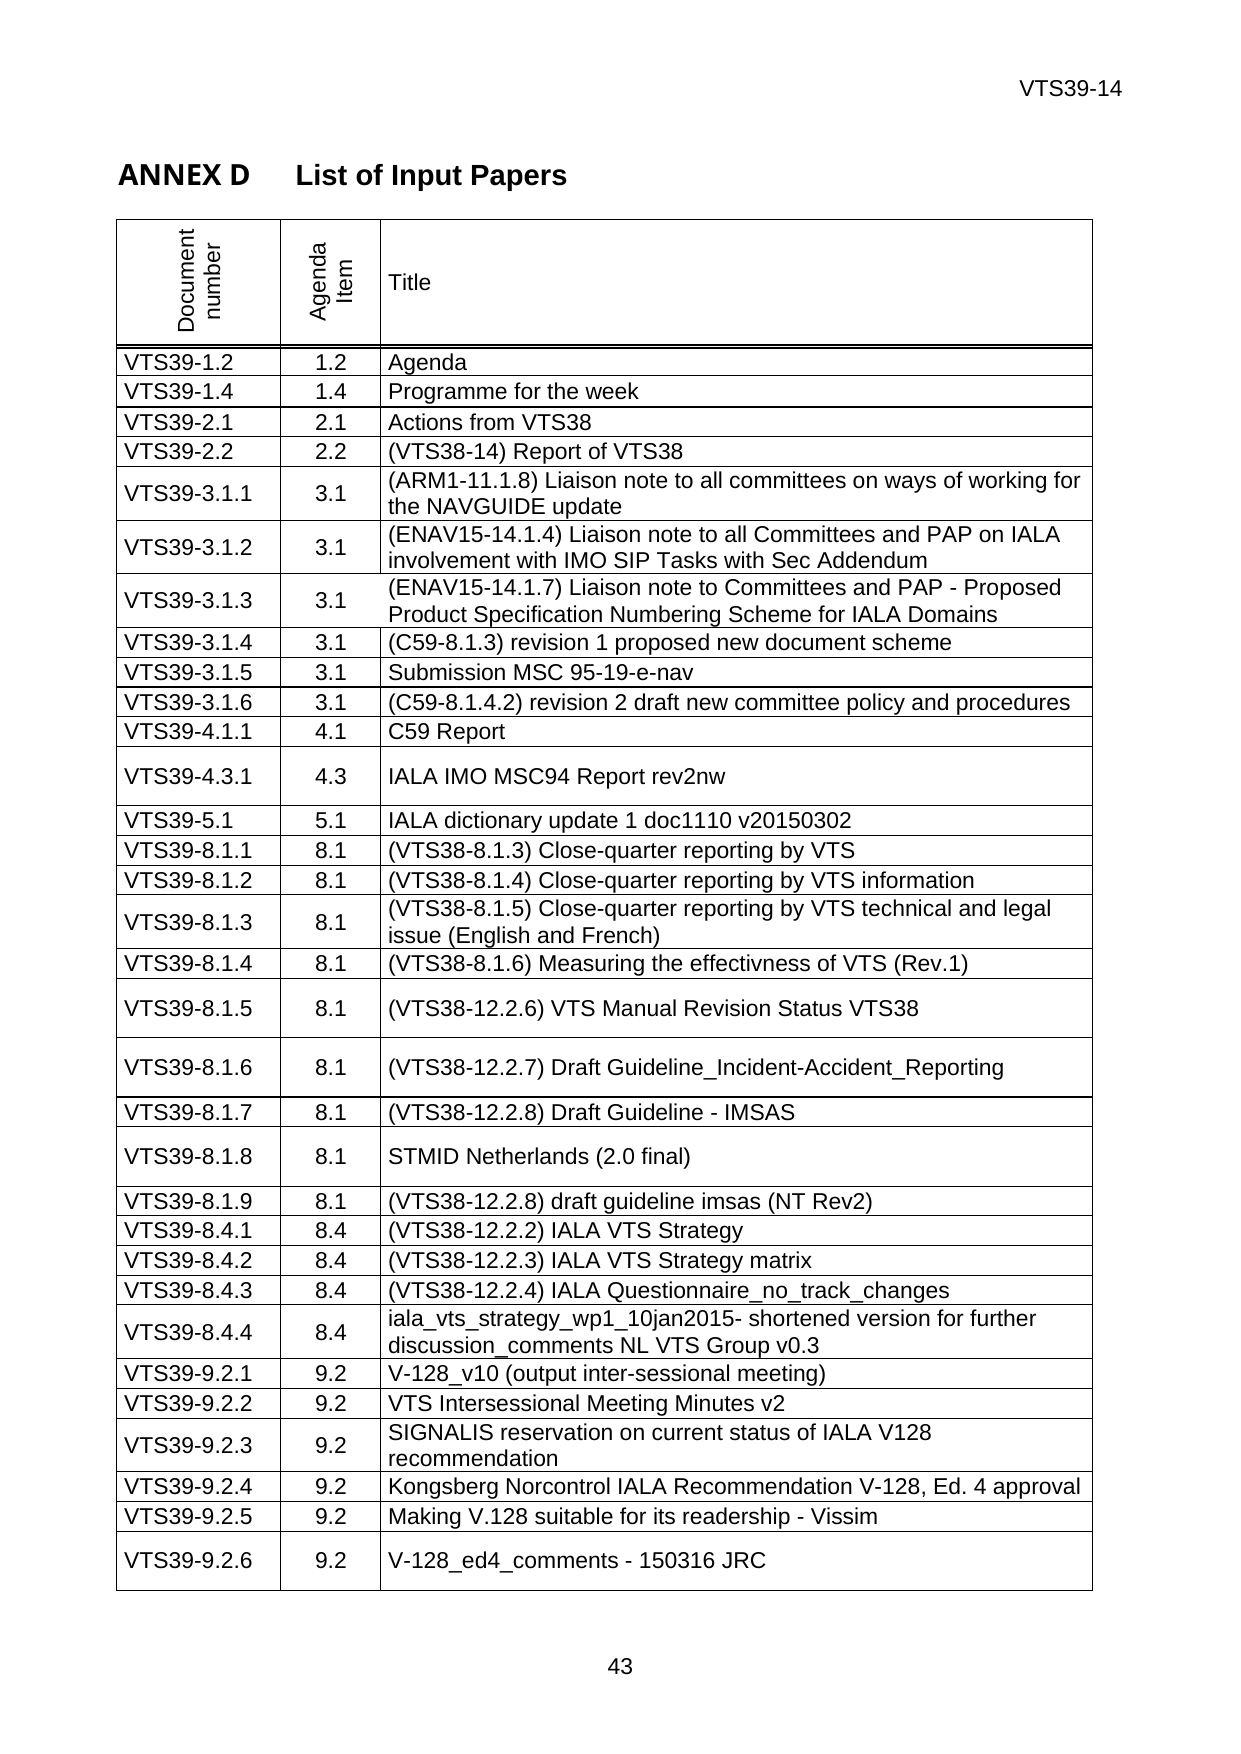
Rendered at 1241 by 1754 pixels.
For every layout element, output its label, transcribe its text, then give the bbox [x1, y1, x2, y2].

table_cell 9.2 [281, 1389, 380, 1417]
table_cell VTS39-1.2 [117, 349, 280, 375]
table_cell Submission MSC 95-19-e-nav [381, 658, 1092, 686]
table_cell VTS39-8.1.2 [117, 866, 280, 894]
table_cell VTS39-8.4.2 [117, 1246, 280, 1274]
table_cell VTS39-4.3.1 [117, 747, 280, 805]
table_cell VTS39-9.2.3 [117, 1419, 280, 1471]
table_cell IALA IMO MSC94 Report rev2nw [381, 747, 1092, 805]
table_header Title [381, 220, 1092, 344]
table_cell V-128_v10 (output inter-sessional meeting) [381, 1359, 1092, 1388]
table_cell VTS39-3.1.3 [117, 574, 280, 627]
table_cell 8.1 [281, 1038, 380, 1096]
table_cell 3.1 [281, 658, 380, 686]
table_cell (ENAV15-14.1.7) Liaison note to Committees and PAP - Proposed Product Specification Numbering Scheme for IALA Domains [381, 574, 1092, 627]
table_cell (ARM1-11.1.8) Liaison note to all committees on ways of working for the NAVGUIDE update [381, 467, 1092, 519]
table_cell (VTS38-8.1.5) Close-quarter reporting by VTS technical and legal issue (English and French) [381, 895, 1092, 948]
table_cell 8.1 [281, 895, 380, 948]
table_cell 9.2 [281, 1532, 380, 1590]
table_cell 8.4 [281, 1276, 380, 1304]
text List of Input Papers [118, 154, 1122, 194]
table_cell VTS39-3.1.6 [117, 688, 280, 716]
table_cell VTS39-1.4 [117, 376, 280, 406]
table_cell VTS39-9.2.4 [117, 1472, 280, 1501]
table_cell VTS39-8.4.1 [117, 1216, 280, 1245]
table_cell (VTS38-14) Report of VTS38 [381, 437, 1092, 466]
table_cell 8.4 [281, 1305, 380, 1358]
table_cell VTS39-8.1.8 [117, 1127, 280, 1186]
table_cell 3.1 [281, 574, 381, 627]
table_cell iala_vts_strategy_wp1_10jan2015- shortened version for further discussion_comments NL VTS Group v0.3 [381, 1305, 1092, 1358]
table_cell (VTS38-12.2.7) Draft Guideline_Incident-Accident_Reporting [381, 1038, 1092, 1096]
table_cell VTS39-8.1.4 [117, 949, 280, 978]
table_header Document number [117, 220, 280, 344]
table_cell VTS39-8.4.3 [117, 1276, 280, 1304]
table_cell 2.1 [281, 408, 380, 436]
table_cell VTS39-8.1.7 [117, 1098, 280, 1126]
table_cell 9.2 [281, 1472, 380, 1501]
table_cell C59 Report [381, 717, 1092, 746]
table_cell (VTS38-12.2.3) IALA VTS Strategy matrix [381, 1246, 1092, 1274]
table_cell 8.1 [281, 866, 380, 894]
table_cell 8.1 [281, 1127, 380, 1186]
table_cell VTS39-8.1.3 [117, 895, 280, 948]
table_cell (C59-8.1.4.2) revision 2 draft new committee policy and procedures [381, 688, 1092, 716]
table_cell 3.1 [281, 688, 380, 716]
table_header Agenda Item [281, 220, 380, 344]
table_cell (VTS38-12.2.4) IALA Questionnaire_no_track_changes [381, 1276, 1092, 1304]
table_cell Programme for the week [381, 376, 1092, 406]
table_cell V-128_ed4_comments - 150316 JRC [381, 1532, 1092, 1590]
table_cell 8.1 [281, 979, 380, 1037]
table_cell (VTS38-12.2.8) draft guideline imsas (NT Rev2) [381, 1187, 1092, 1215]
table_cell 3.1 [281, 521, 380, 573]
table_cell 8.1 [281, 1187, 380, 1215]
table_cell (ENAV15-14.1.4) Liaison note to all Committees and PAP on IALA involvement with IMO SIP Tasks with Sec Addendum [381, 521, 1092, 573]
table_cell VTS39-8.1.6 [117, 1038, 280, 1096]
table_cell (VTS38-8.1.3) Close-quarter reporting by VTS [381, 836, 1092, 864]
table_cell Actions from VTS38 [381, 408, 1092, 436]
table_cell 8.4 [281, 1246, 380, 1274]
table_cell STMID Netherlands (2.0 final) [381, 1127, 1092, 1186]
table_cell Kongsberg Norcontrol IALA Recommendation V-128, Ed. 4 approval [381, 1472, 1092, 1501]
table_cell VTS39-2.1 [117, 408, 280, 436]
table_cell VTS39-4.1.1 [117, 717, 280, 746]
table_cell VTS39-9.2.5 [117, 1502, 280, 1531]
table_cell VTS39-8.1.1 [117, 836, 280, 864]
table_cell SIGNALIS reservation on current status of IALA V128 recommendation [381, 1419, 1092, 1471]
table_cell (VTS38-8.1.4) Close-quarter reporting by VTS information [381, 866, 1092, 894]
table_cell (VTS38-12.2.8) Draft Guideline - IMSAS [381, 1098, 1092, 1126]
table_cell (C59-8.1.3) revision 1 proposed new document scheme [381, 628, 1092, 657]
table_cell 4.3 [281, 747, 380, 805]
table_cell VTS39-8.1.9 [117, 1187, 280, 1215]
table_cell 8.4 [281, 1216, 380, 1245]
table_cell (VTS38-12.2.2) IALA VTS Strategy [381, 1216, 1092, 1245]
table_cell VTS39-8.4.4 [117, 1305, 280, 1358]
table_cell 8.1 [281, 1098, 380, 1126]
table_cell 9.2 [281, 1419, 380, 1471]
table_cell 8.1 [281, 949, 380, 978]
table_cell 4.1 [281, 717, 380, 746]
table_cell VTS39-9.2.2 [117, 1389, 280, 1417]
table_cell 1.2 [281, 349, 380, 375]
table_cell (VTS38-8.1.6) Measuring the effectivness of VTS (Rev.1) [381, 949, 1092, 978]
table_cell 5.1 [281, 806, 380, 835]
table_cell 1.4 [281, 376, 380, 406]
table_cell VTS39-5.1 [117, 806, 280, 835]
table_cell VTS39-8.1.5 [117, 979, 280, 1037]
table_cell VTS Intersessional Meeting Minutes v2 [381, 1389, 1092, 1417]
table_cell 9.2 [281, 1502, 380, 1531]
table_cell VTS39-3.1.1 [117, 467, 280, 519]
table_cell (VTS38-12.2.6) VTS Manual Revision Status VTS38 [381, 979, 1092, 1037]
table_cell 9.2 [281, 1359, 380, 1388]
table_cell 2.2 [281, 437, 380, 466]
table_cell VTS39-3.1.5 [117, 658, 280, 686]
table_cell 8.1 [281, 836, 380, 864]
table_cell 3.1 [281, 467, 380, 519]
table_cell 3.1 [281, 628, 380, 657]
table_cell Agenda [381, 349, 1092, 375]
table_cell VTS39-2.2 [117, 437, 280, 466]
table_cell IALA dictionary update 1 doc1110 v20150302 [381, 806, 1092, 835]
table_cell Making V.128 suitable for its readership - Vissim [381, 1502, 1092, 1531]
table_cell VTS39-9.2.6 [117, 1532, 280, 1590]
table_cell VTS39-9.2.1 [117, 1359, 280, 1388]
table_cell VTS39-3.1.4 [117, 628, 280, 657]
table_cell VTS39-3.1.2 [117, 521, 280, 573]
